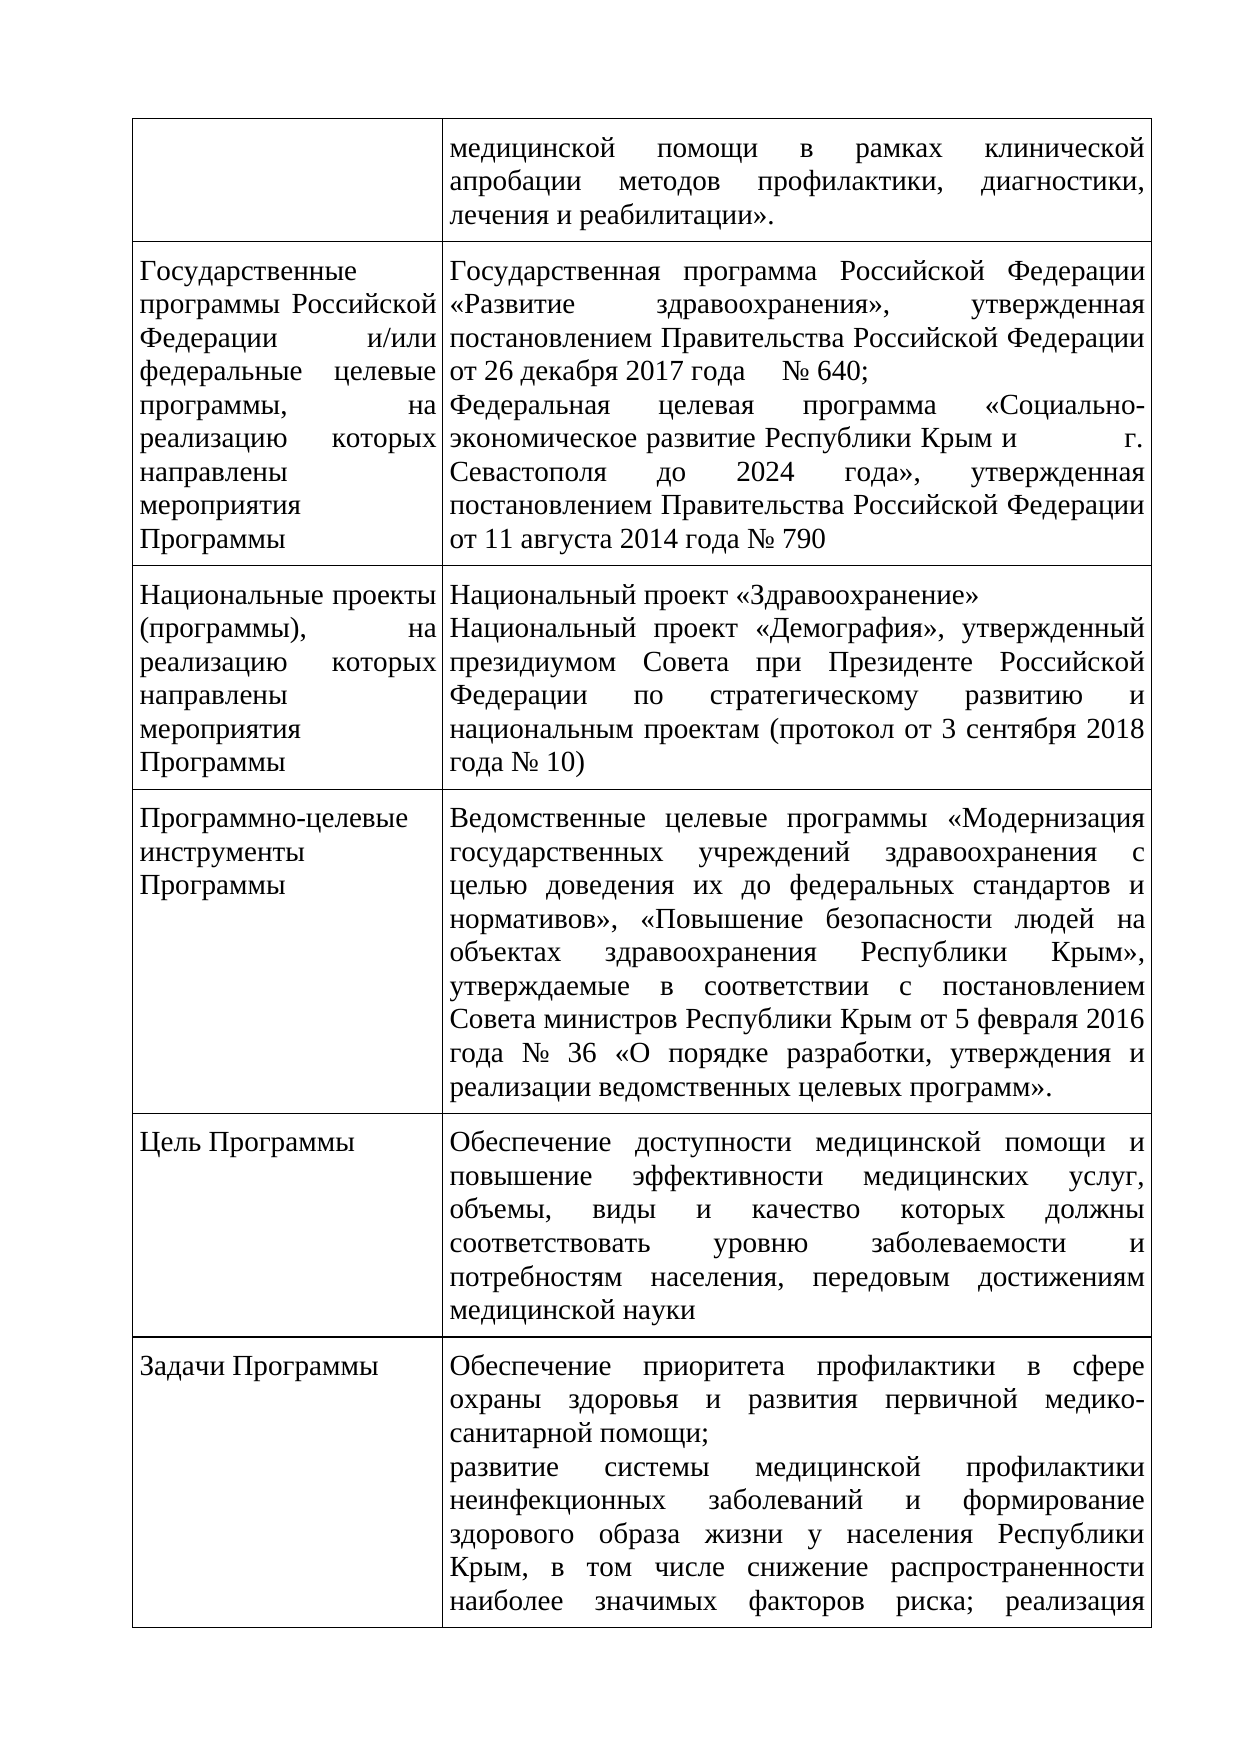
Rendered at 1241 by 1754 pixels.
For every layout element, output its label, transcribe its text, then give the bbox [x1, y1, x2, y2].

table_cell Ведомственные целевые программы «Модернизация государственных учреждений здравоохранения с целью доведения их до федеральных стандартов и нормативов», «Повышение безопасности людей на объектах здравоохранения Республики Крым», утверждаемые в соответствии с постановлением Совета министров Республики Крым от 5 февраля 2016 года № 36 «О порядке разработки, утверждения и реализации ведомственных целевых программ». [443, 790, 1151, 1113]
table_cell Национальные проекты (программы), на реализацию которых направлены мероприятия Программы [133, 566, 442, 789]
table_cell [133, 119, 442, 241]
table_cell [443, 1338, 1151, 1627]
table_cell Обеспечение доступности медицинской помощи и повышение эффективности медицинских услуг, объемы, виды и качество которых должны соответствовать уровню заболеваемости и потребностям населения, передовым достижениям медицинской науки [443, 1114, 1151, 1336]
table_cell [443, 119, 1151, 241]
table_cell Цель Программы [133, 1114, 442, 1336]
table_cell Программно-целевые инструменты Программы [133, 790, 442, 1113]
table_cell Задачи Программы [133, 1338, 442, 1627]
table_cell Государственные программы Российской Федерации и/или федеральные целевые программы, на реализацию которых направлены мероприятия Программы [133, 242, 442, 565]
table_cell Государственная программа Российской Федерации «Развитие здравоохранения», утвержденная постановлением Правительства Российской Федерации от 26 декабря 2017 года № 640; Федеральная целевая программа «Социально-экономическое развитие Республики Крым и г. Севастополя до 2024 года», утвержденная постановлением Правительства Российской Федерации от 11 августа 2014 года № 790 [443, 242, 1151, 565]
table_cell Национальный проект «Здравоохранение» Национальный проект «Демография», утвержденный президиумом Совета при Президенте Российской Федерации по стратегическому развитию и национальным проектам (протокол от 3 сентября 2018 года № 10) [443, 566, 1151, 789]
